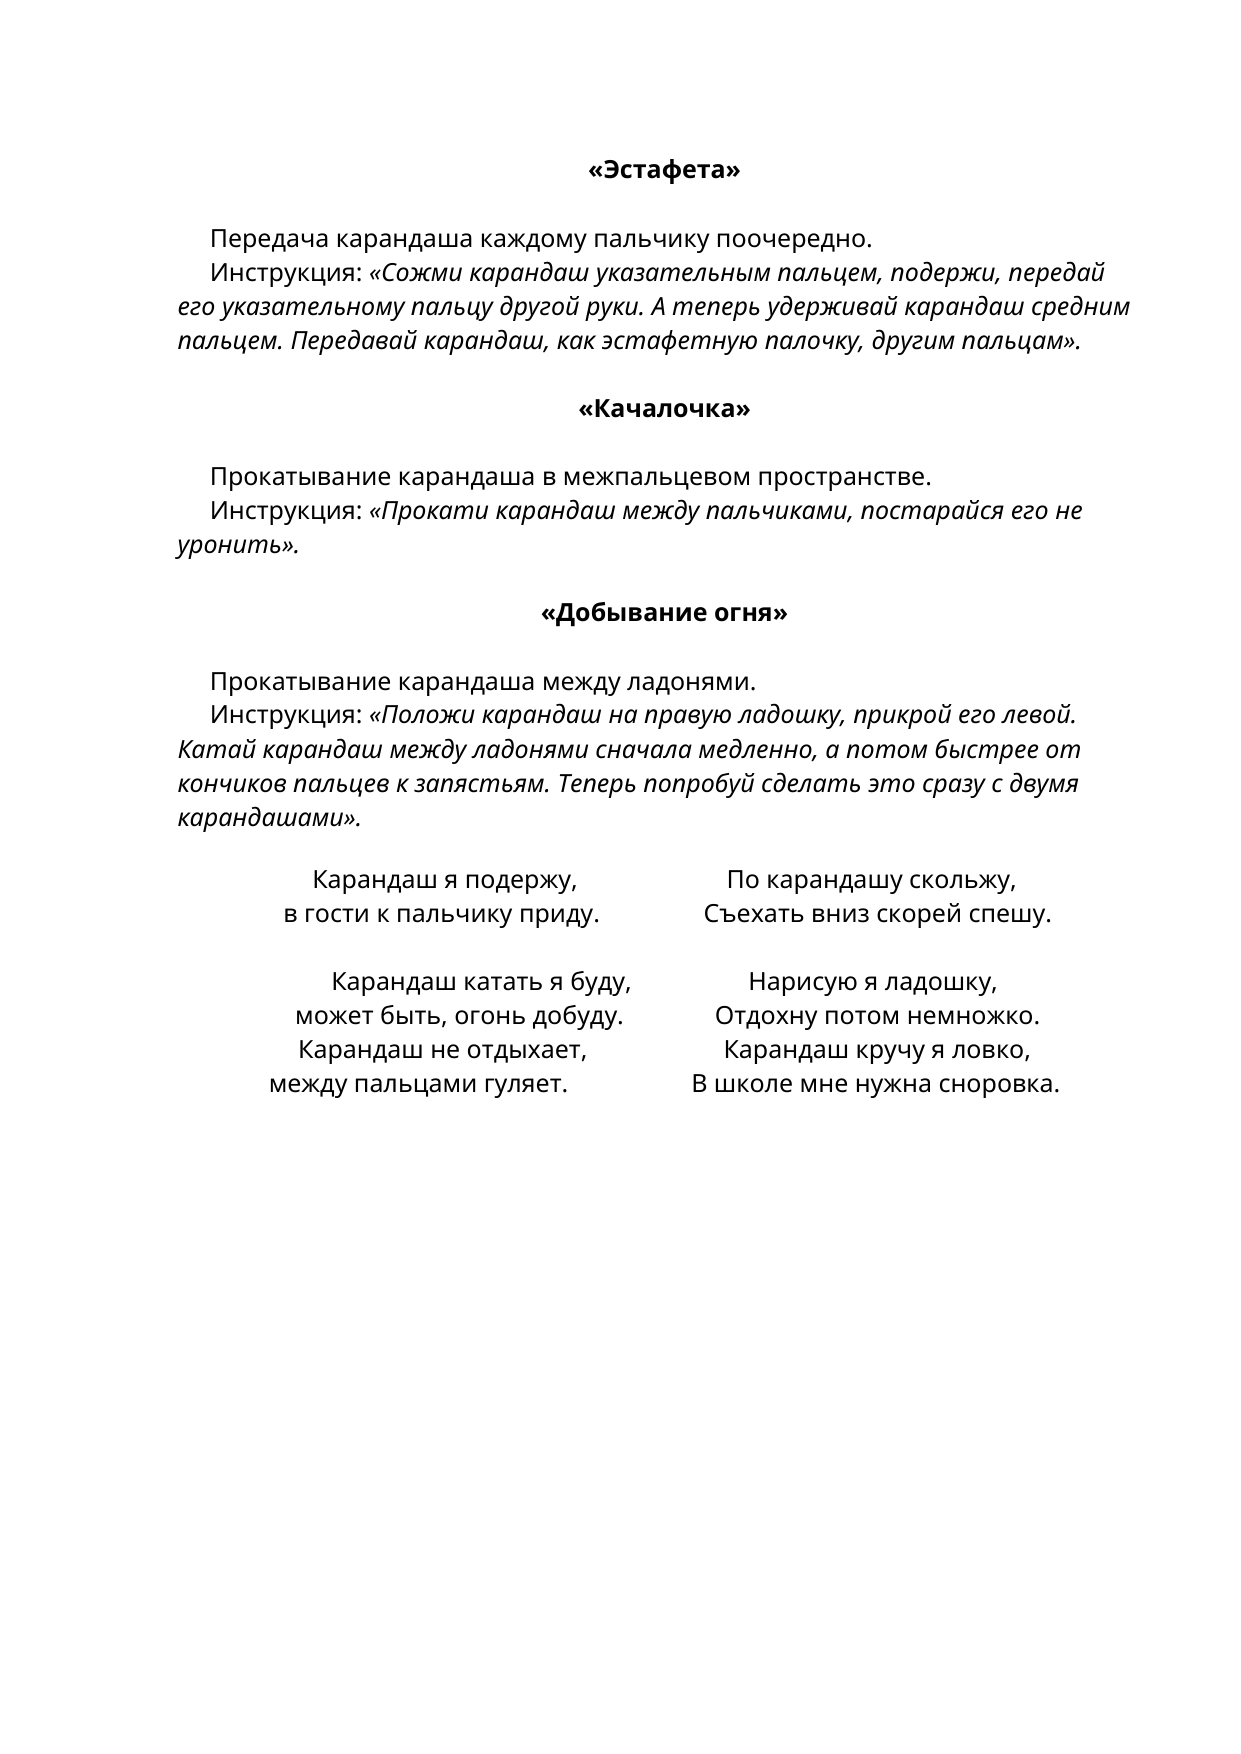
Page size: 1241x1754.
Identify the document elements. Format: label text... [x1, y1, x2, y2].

text Карандаш я подержу, По карандашу скольжу, [177, 861, 1152, 896]
text может быть, огонь добуду. Отдохну потом немножко. [177, 998, 1152, 1032]
text «Эстафета» [177, 152, 1152, 186]
text Инструкция: «Сожми карандаш указательным пальцем, подержи, передай его указательному пальцу другой руки. А теперь удерживай карандаш средним пальцем. Передавай карандаш, как эстафетную палочку, другим пальцам». [177, 254, 1152, 357]
text «Качалочка» [177, 391, 1152, 425]
text между пальцами гуляет. В школе мне нужна сноровка. [177, 1066, 1152, 1100]
text Прокатывание карандаша между ладонями. [177, 663, 1152, 697]
text Инструкция: «Прокати карандаш между пальчиками, постарайся его не уронить». [177, 493, 1152, 561]
text «Добывание огня» [177, 595, 1152, 629]
text Карандаш не отдыхает, Карандаш кручу я ловко, [177, 1032, 1152, 1066]
text Инструкция: «Положи карандаш на правую ладошку, прикрой его левой. Катай карандаш между ладонями сначала медленно, а потом быстрее от кончиков пальцев к запястьям. Теперь попробуй сделать это сразу с двумя карандашами». [177, 697, 1152, 833]
text Прокатывание карандаша в межпальцевом пространстве. [177, 459, 1152, 493]
text Карандаш катать я буду, Нарисую я ладошку, [177, 964, 1152, 998]
text Передача карандаша каждому пальчику поочередно. [177, 220, 1152, 254]
text в гости к пальчику приду. Cъехать вниз скорей спешу. [177, 896, 1152, 929]
